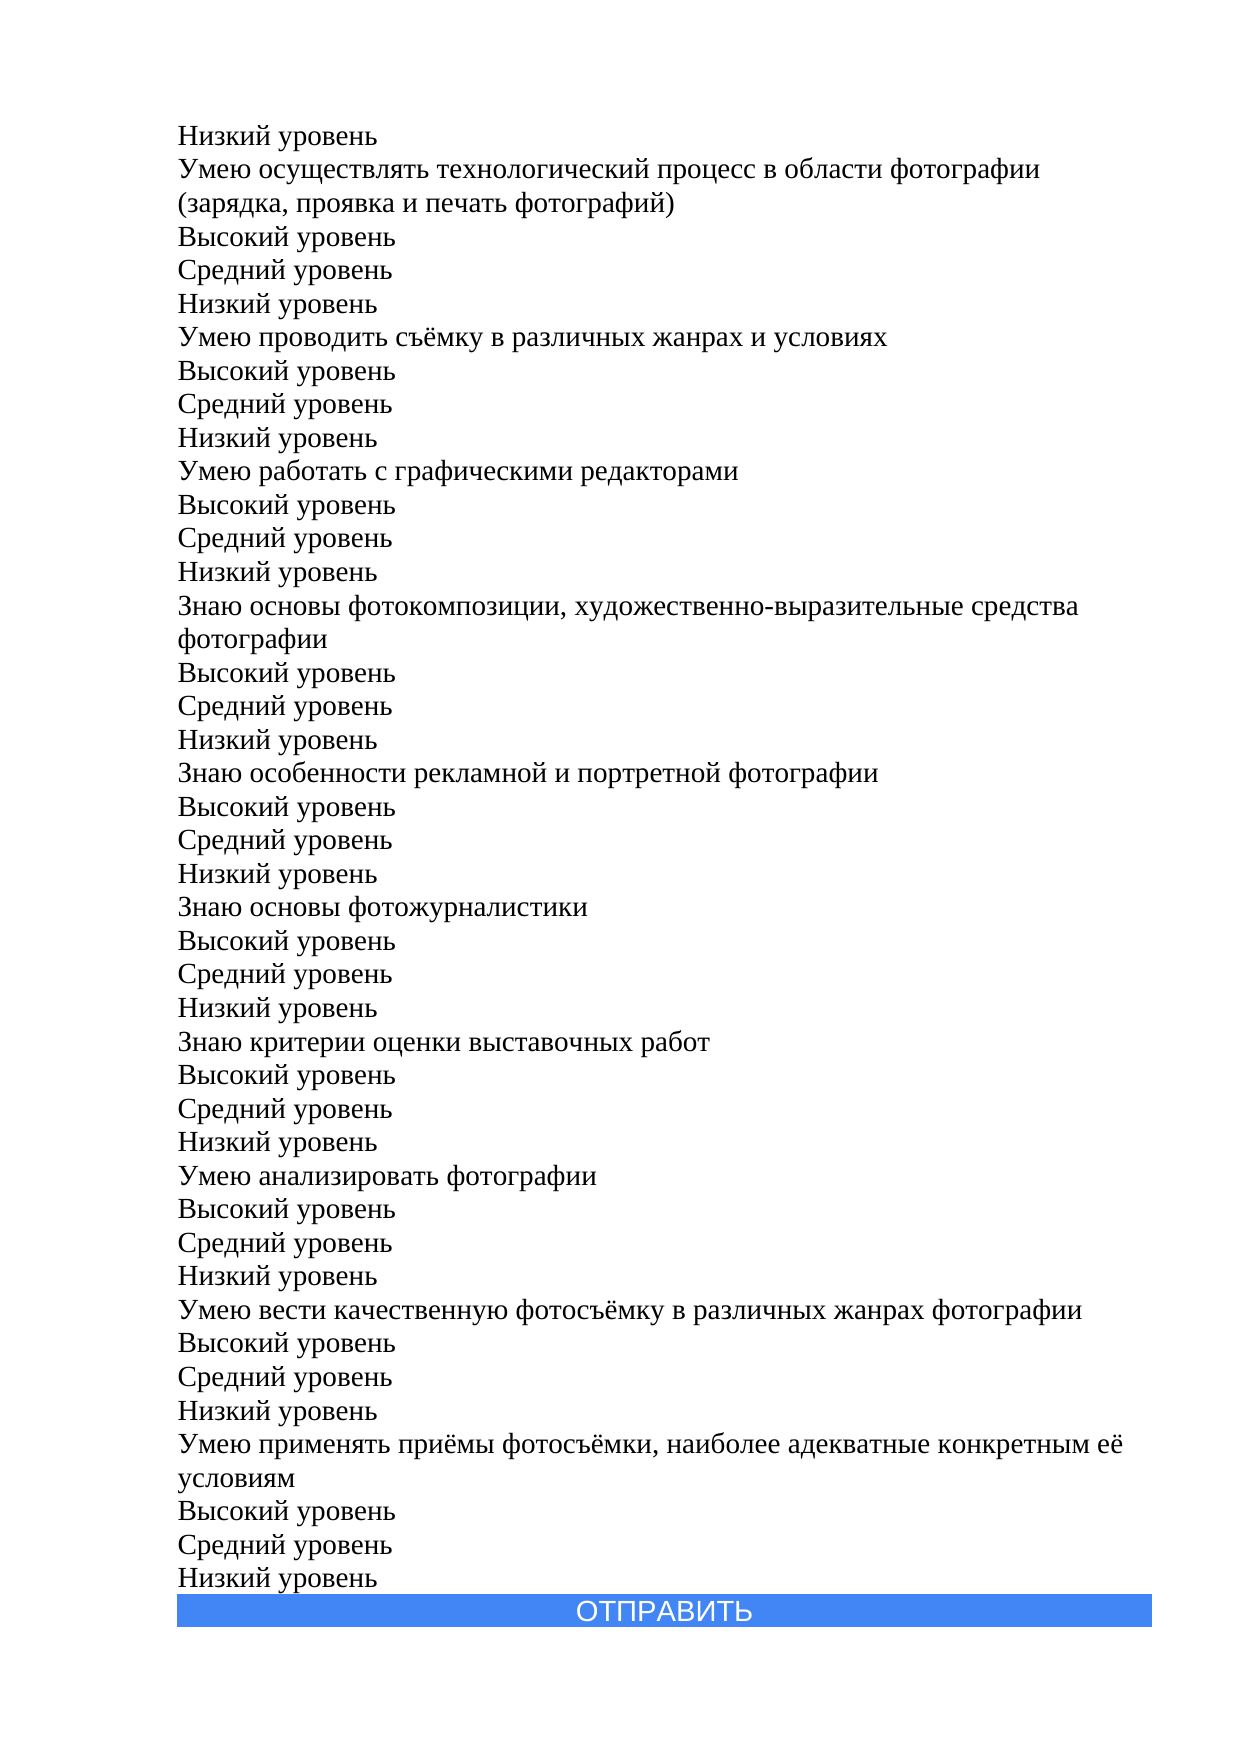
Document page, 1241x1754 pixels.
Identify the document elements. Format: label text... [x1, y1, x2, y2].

text Умею работать с графическими редакторами [177, 453, 1152, 487]
text Средний уровень [177, 386, 1152, 420]
text Низкий уровень [177, 118, 1152, 152]
text Знаю особенности рекламной и портретной фотографии [177, 755, 1152, 789]
text Средний уровень [177, 1527, 1152, 1560]
text Высокий уровень [177, 1191, 1152, 1225]
text Высокий уровень [177, 923, 1152, 957]
text Высокий уровень [177, 219, 1152, 252]
text Средний уровень [177, 1225, 1152, 1258]
text Умею анализировать фотографии [177, 1158, 1152, 1191]
text Средний уровень [177, 822, 1152, 856]
text Знаю основы фотожурналистики [177, 889, 1152, 923]
text Высокий уровень [177, 487, 1152, 521]
text Низкий уровень [177, 1124, 1152, 1158]
text Низкий уровень [177, 856, 1152, 889]
text Высокий уровень [177, 1326, 1152, 1359]
text Высокий уровень [177, 789, 1152, 822]
text Низкий уровень [177, 286, 1152, 319]
text Низкий уровень [177, 990, 1152, 1024]
text Знаю критерии оценки выставочных работ [177, 1024, 1152, 1057]
text Низкий уровень [177, 1393, 1152, 1426]
text Низкий уровень [177, 1560, 1152, 1594]
text ОТПРАВИТЬ [177, 1594, 1152, 1627]
text Средний уровень [177, 688, 1152, 722]
text Высокий уровень [177, 655, 1152, 688]
text Низкий уровень [177, 420, 1152, 453]
text Средний уровень [177, 1359, 1152, 1393]
text Знаю основы фотокомпозиции, художественно-выразительные средства фотографии [177, 588, 1152, 655]
text Низкий уровень [177, 722, 1152, 755]
text Умею осуществлять технологический процесс в области фотографии (зарядка, проявка и печать фотографий) [177, 152, 1152, 219]
text Высокий уровень [177, 1057, 1152, 1091]
text Высокий уровень [177, 1493, 1152, 1527]
text Низкий уровень [177, 1258, 1152, 1292]
text Высокий уровень [177, 353, 1152, 386]
text Умею проводить съёмку в различных жанрах и условиях [177, 319, 1152, 353]
text Средний уровень [177, 957, 1152, 990]
text Средний уровень [177, 521, 1152, 554]
text Умею применять приёмы фотосъёмки, наиболее адекватные конкретным её условиям [177, 1426, 1152, 1493]
text Низкий уровень [177, 554, 1152, 588]
text Средний уровень [177, 1091, 1152, 1124]
text Умею вести качественную фотосъёмку в различных жанрах фотографии [177, 1292, 1152, 1326]
text Средний уровень [177, 252, 1152, 286]
